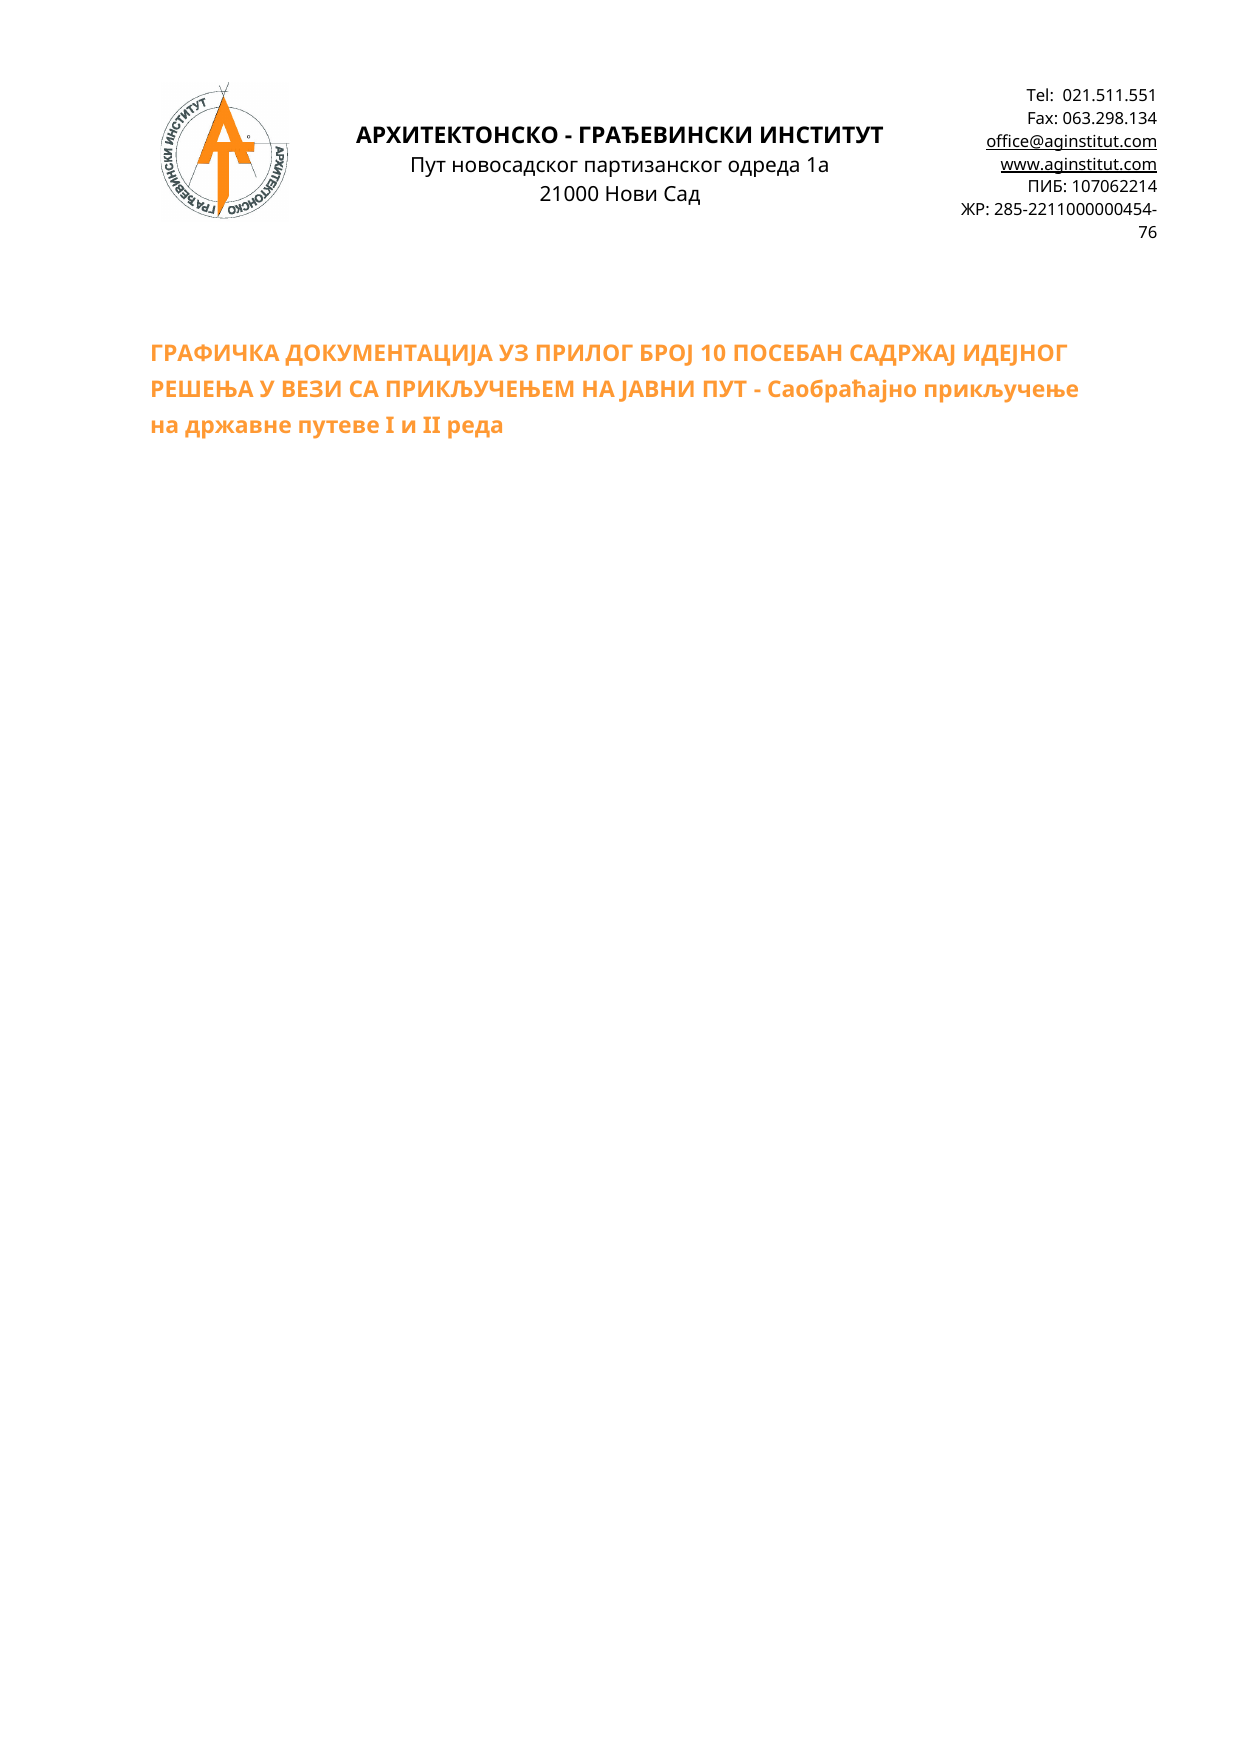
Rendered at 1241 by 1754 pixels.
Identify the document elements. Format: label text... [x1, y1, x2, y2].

picture [160, 82, 290, 222]
text ГРАФИЧКА ДОКУМЕНТАЦИЈА УЗ ПРИЛОГ БРОЈ 10 ПОСЕБАН САДРЖАЈ ИДЕЈНОГ РЕШЕЊА У ВЕЗИ СА ПРИКЉУЧЕЊЕМ НА ЈАВНИ ПУТ - Саобраћајно прикључење на државне путеве I и II реда [150, 337, 1090, 440]
